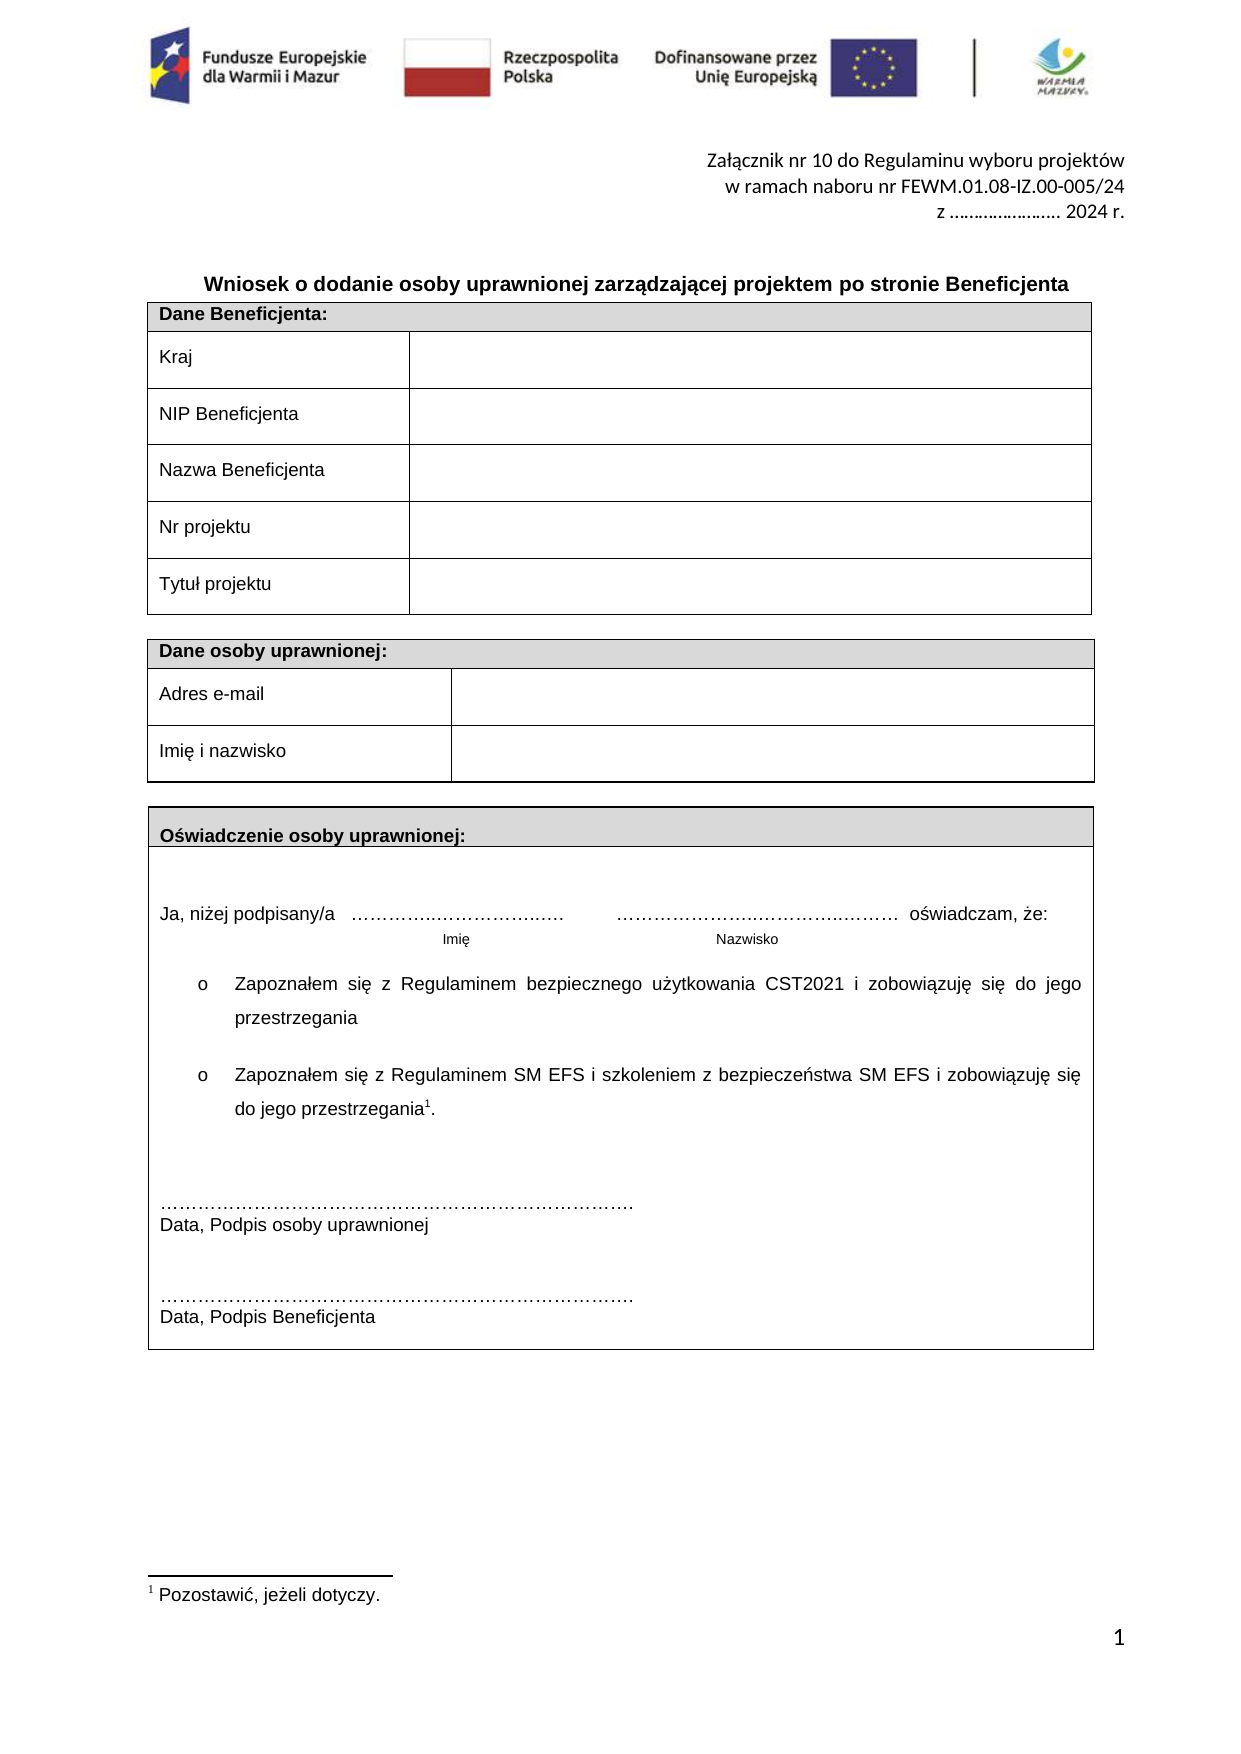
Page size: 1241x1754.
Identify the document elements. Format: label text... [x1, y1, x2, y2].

text z ………………….. 2024 r. [148, 198, 1125, 224]
table_cell [452, 726, 1094, 781]
picture [132, 8, 1104, 118]
table_header Oświadczenie osoby uprawnionej: [149, 808, 1093, 846]
table_cell Imię i nazwisko [148, 726, 451, 781]
table_cell Ja, niżej podpisany/a …………..……………..…. …………………..…………..……… oświadczam, że: Imię Nazwisko Zapoznałem się z Regulaminem bezpiecznego użytkowania CST2021 i zobowiązuję się do jego przestrzegania Zapoznałem się z Regulaminem SM EFS i szkoleniem z bezpieczeństwa SM EFS i zobowiązuję się do jego przestrzegania. …………………………………………………………………. Data, Podpis osoby uprawnionej …………………………………………………………………. Data, Podpis Beneficjenta [149, 847, 1093, 1349]
table_cell Nr projektu [148, 502, 409, 558]
table_cell Nazwa Beneficjenta [148, 445, 409, 501]
table_cell [410, 389, 1091, 444]
table_cell [452, 669, 1094, 725]
table_cell [410, 445, 1091, 501]
table_cell Kraj [148, 332, 409, 388]
table_header Dane osoby uprawnionej: [148, 640, 1094, 668]
table_cell [410, 332, 1091, 388]
text w ramach naboru nr FEWM.01.08-IZ.00-005/24 [148, 173, 1125, 198]
subtitle Wniosek o dodanie osoby uprawnionej zarządzającej projektem po stronie Beneficjenta [148, 272, 1125, 296]
table_header Dane Beneficjenta: [148, 303, 1091, 331]
table_cell [410, 502, 1091, 558]
table_cell Adres e-mail [148, 669, 451, 725]
text Załącznik nr 10 do Regulaminu wyboru projektów [148, 148, 1125, 173]
table_cell Tytuł projektu [148, 559, 409, 614]
table_cell NIP Beneficjenta [148, 389, 409, 444]
table_cell [410, 559, 1091, 614]
